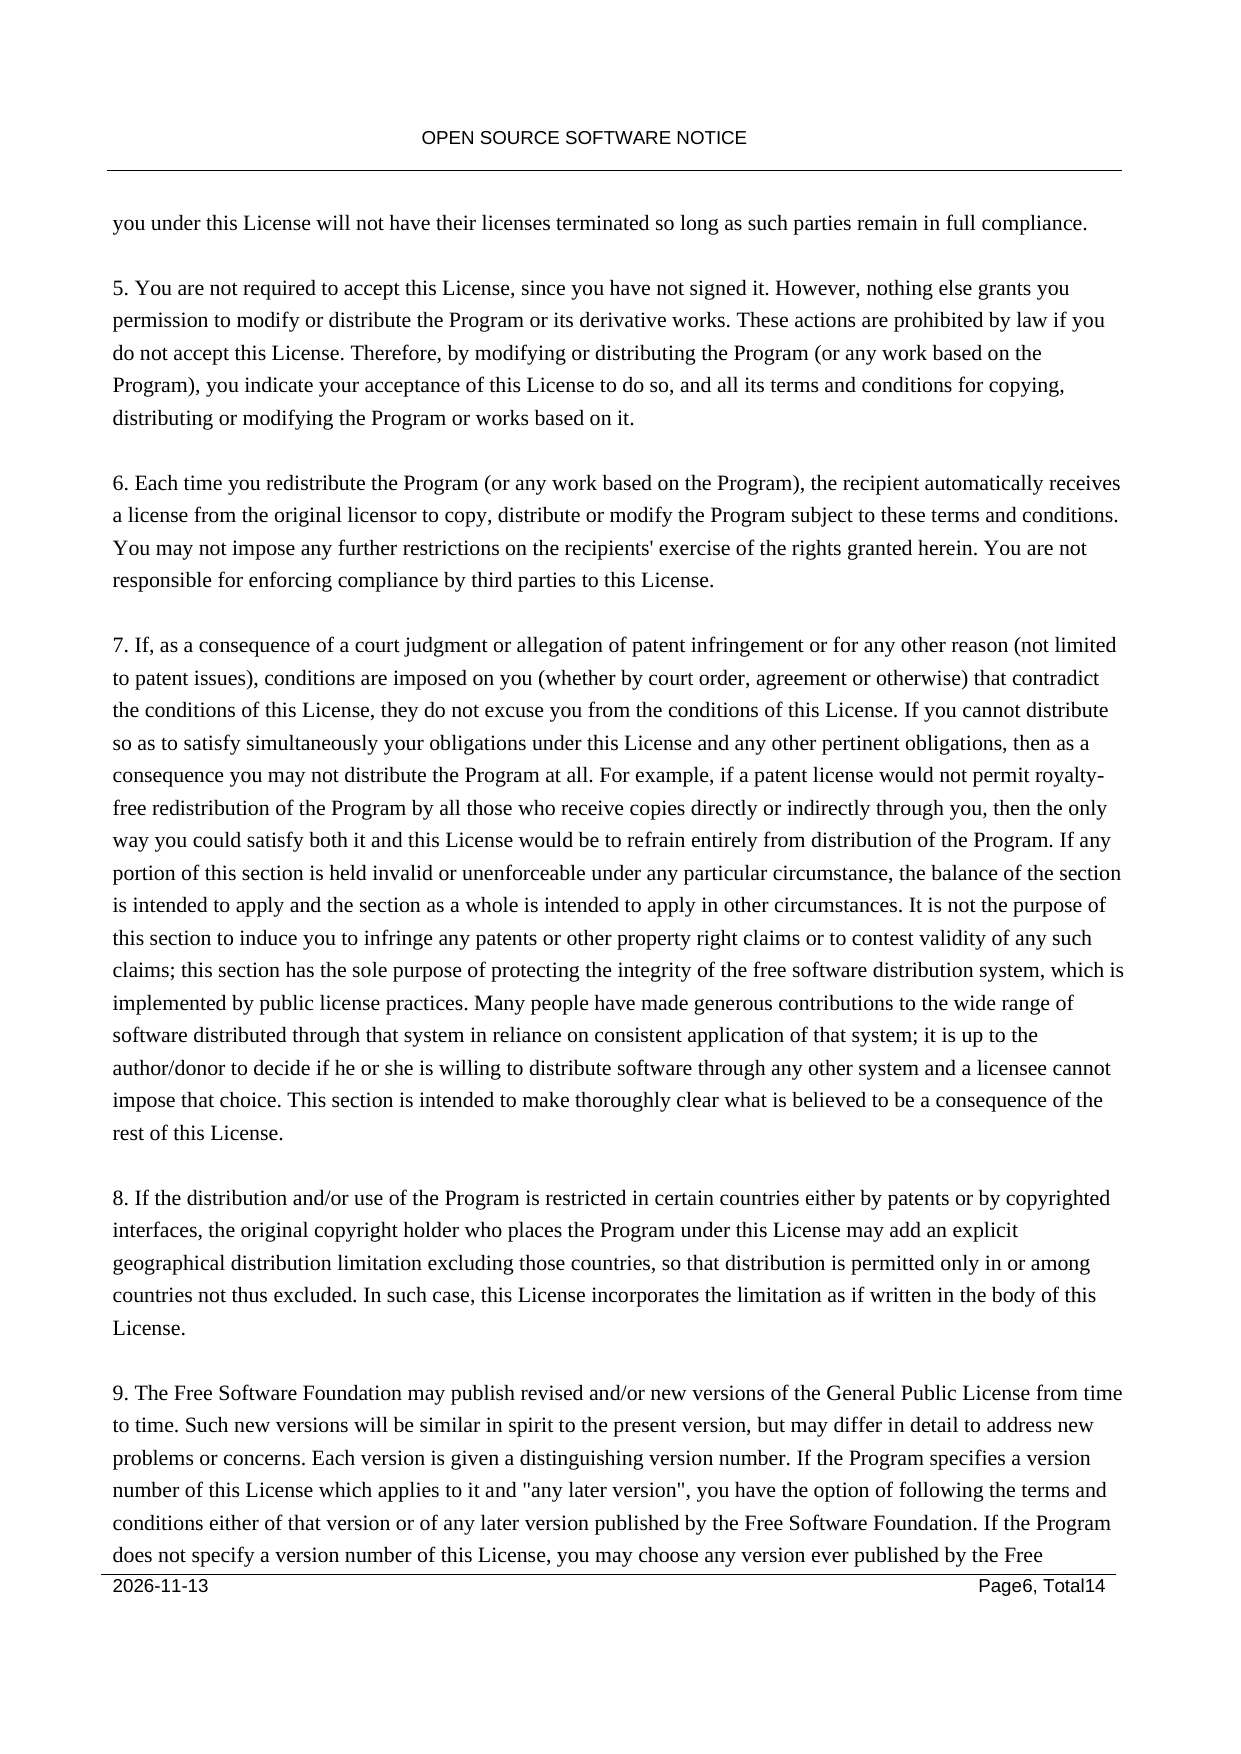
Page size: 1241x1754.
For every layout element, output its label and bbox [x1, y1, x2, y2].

text [112, 206, 1128, 1571]
